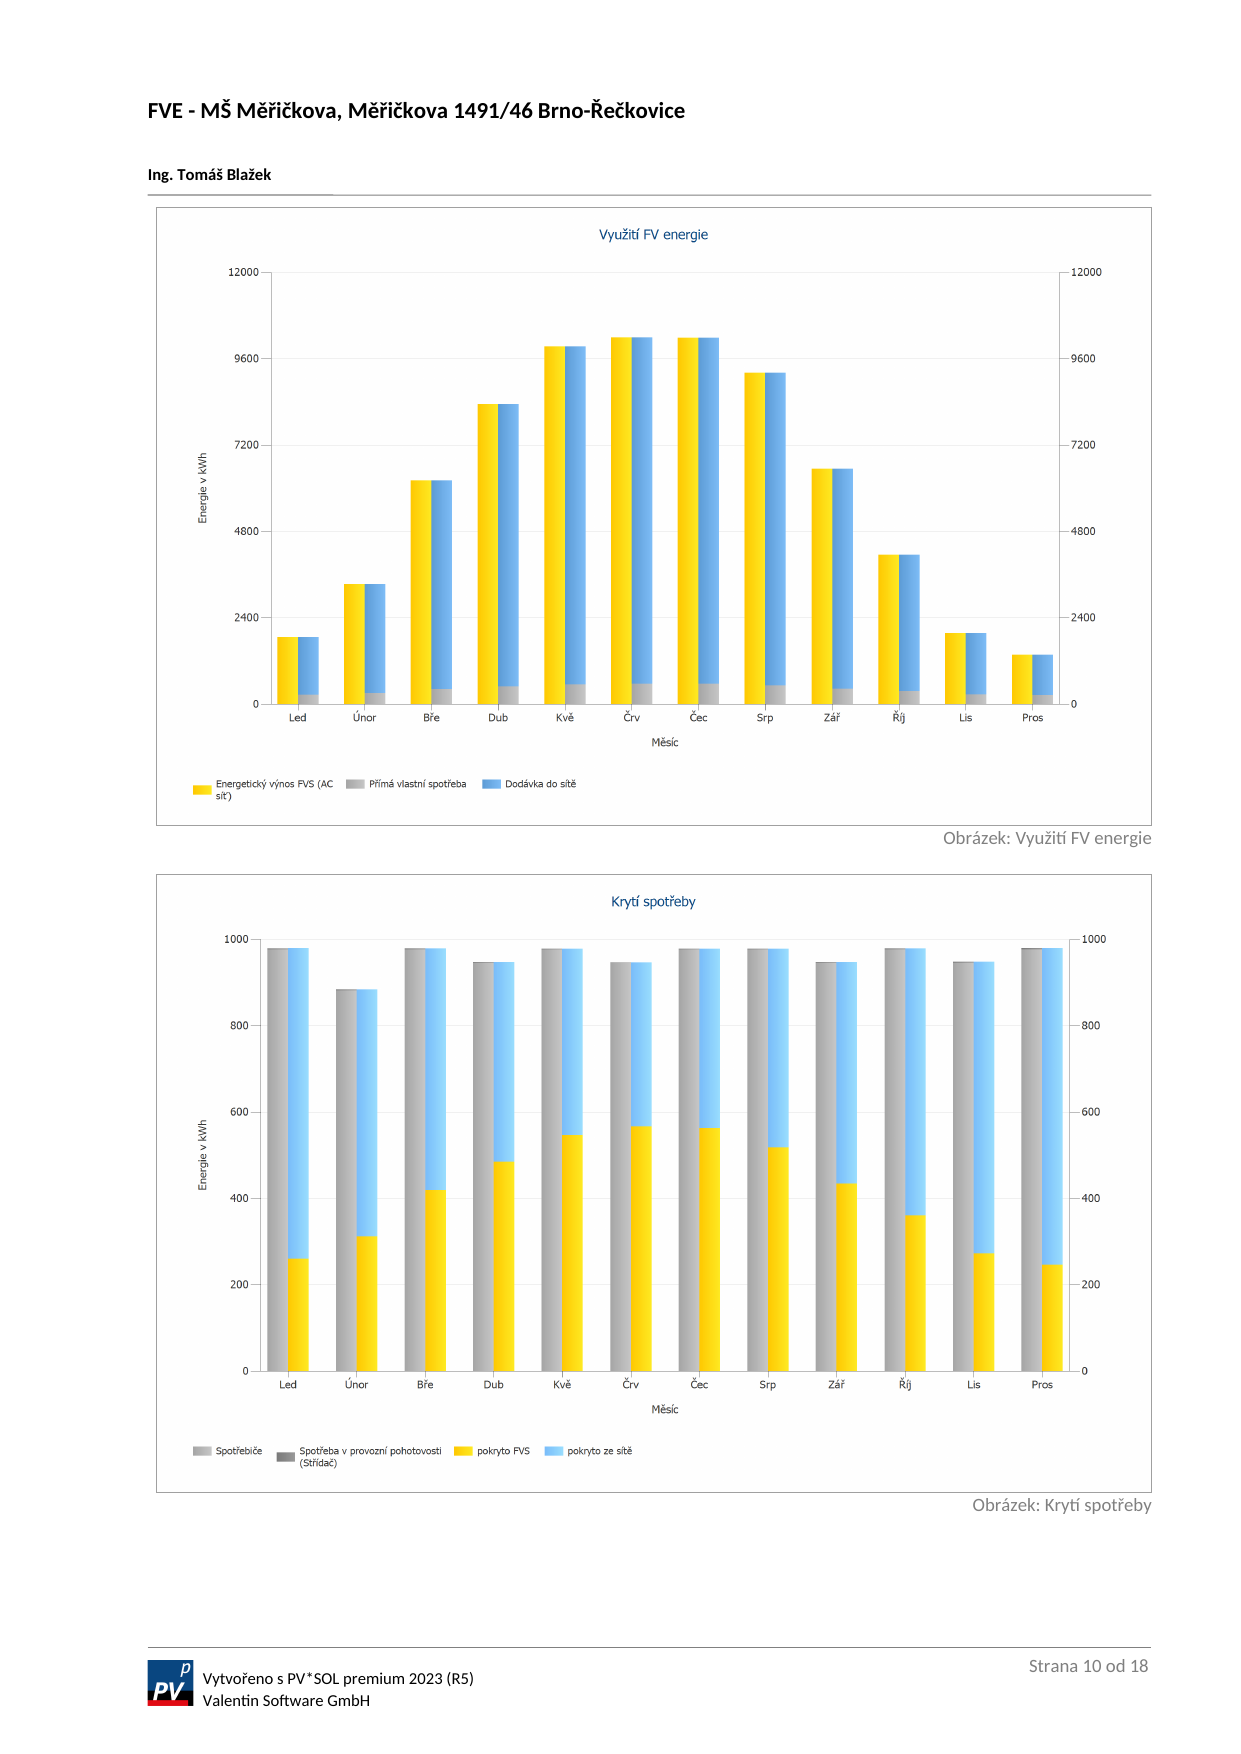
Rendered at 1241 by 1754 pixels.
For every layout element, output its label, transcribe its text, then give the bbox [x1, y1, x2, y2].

picture [147, 1660, 194, 1706]
text Obrázek: Využití FV energie [148, 826, 1152, 849]
picture [157, 875, 1151, 1492]
picture [157, 208, 1151, 825]
text Obrázek: Krytí spotřeby [148, 1493, 1152, 1516]
